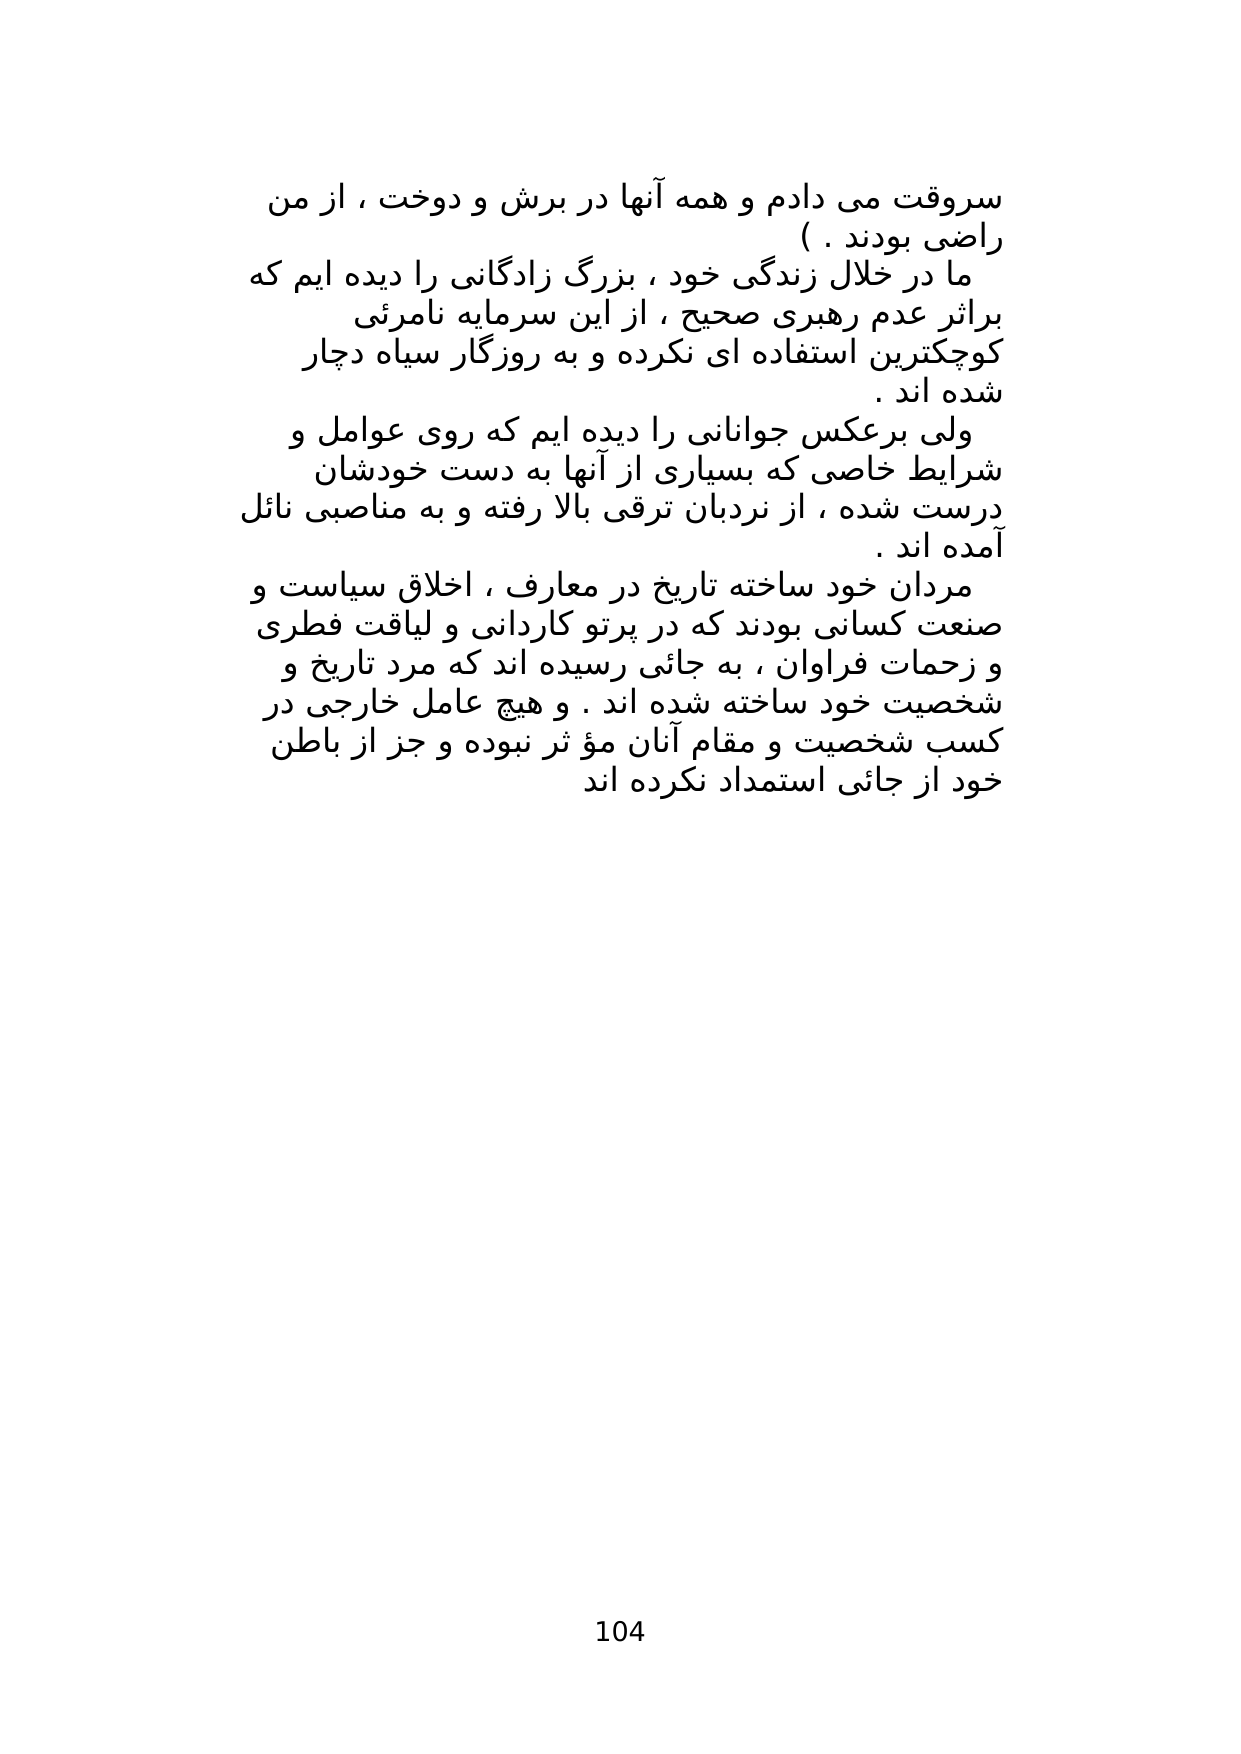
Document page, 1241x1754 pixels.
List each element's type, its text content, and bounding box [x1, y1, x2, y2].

text مردان خود ساخته تاریخ در معارف ، اخلاق سیاست و صنعت کسانی بودند که در پرتو کاردانی و لیاقت فطری و زحمات فراوان ، به جائی رسیده اند که مرد تاریخ و شخصیت خود ساخته شده اند . و هیچ عامل خارجی در کسب شخصیت و مقام آنان مؤ ثر نبوده و جز از باطن خود از جائی استمداد نکرده اند [236, 566, 1004, 799]
text ما در خلال زندگی خود ، بزرگ زادگانی را دیده ایم که براثر عدم رهبری صحیح ، از این سرمایه نامرئی کوچکترین استفاده ای نکرده و به روزگار سیاه دچار شده اند . [236, 255, 1004, 410]
text ولی برعکس جوانانی را دیده ایم که روی عوامل و شرایط خاصی که بسیاری از آنها به دست خودشان درست شده ، از نردبان ترقی بالا رفته و به مناصبی نائل آمده اند . [236, 410, 1004, 566]
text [236, 177, 1004, 255]
